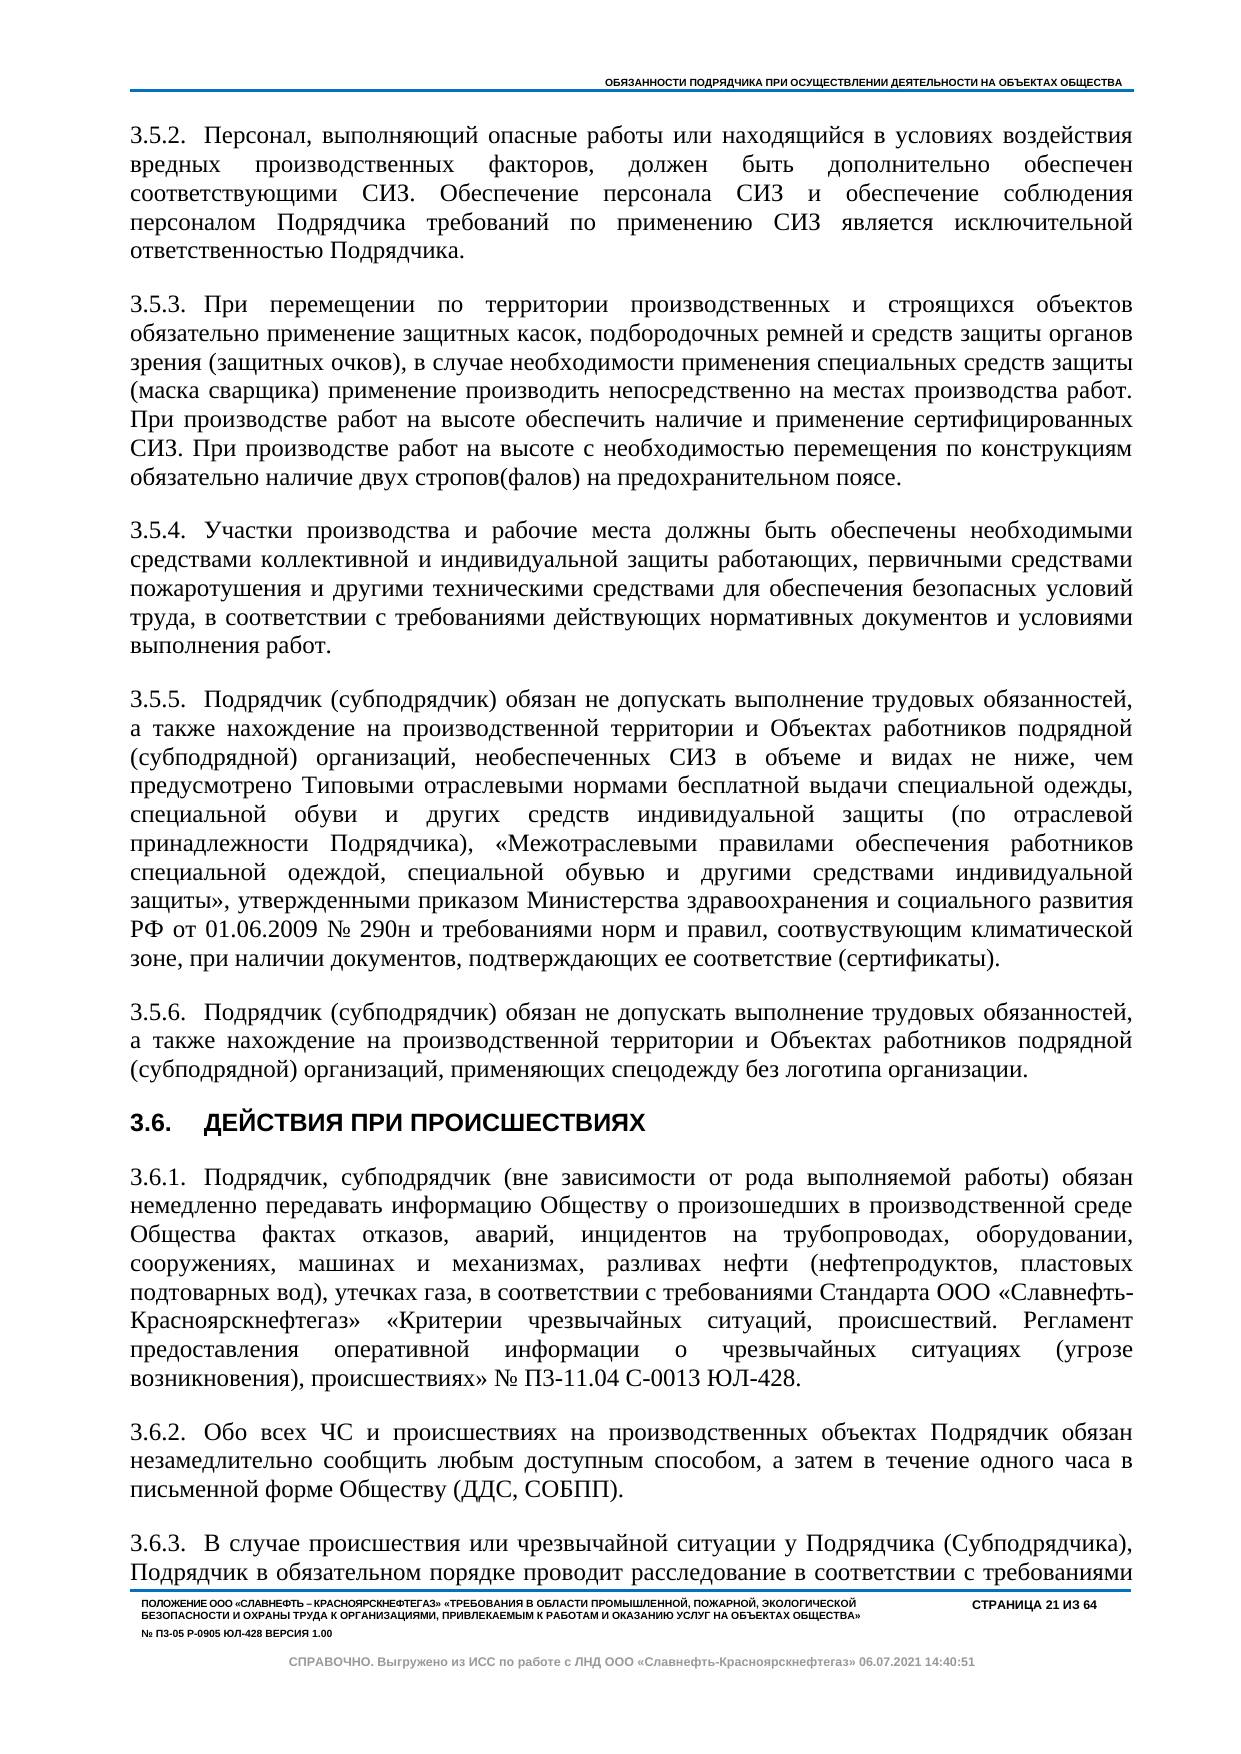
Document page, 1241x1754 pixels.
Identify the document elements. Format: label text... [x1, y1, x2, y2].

list Подрядчик (субподрядчик) обязан не допускать выполнение трудовых обязанностей, а также нахождение на производственной территории и Объектах работников подрядной (субподрядной) организаций, применяющих спецодежду без логотипа организации. [130, 997, 1134, 1083]
list Обо всех ЧС и происшествиях на производственных объектах Подрядчик обязан незамедлительно сообщить любым доступным способом, а затем в течение одного часа в письменной форме Обществу (ДДС, СОБПП). [130, 1417, 1134, 1503]
list При перемещении по территории производственных и строящихся объектов обязательно применение защитных касок, подбородочных ремней и средств защиты органов зрения (защитных очков), в случае необходимости применения специальных средств защиты (маска сварщика) применение производить непосредственно на местах производства работ. При производстве работ на высоте обеспечить наличие и применение сертифицированных СИЗ. При производстве работ на высоте с необходимостью перемещения по конструкциям обязательно наличие двух стропов(фалов) на предохранительном поясе. [130, 289, 1134, 491]
list Подрядчик, субподрядчик (вне зависимости от рода выполняемой работы) обязан немедленно передавать информацию Обществу о произошедших в производственной среде Общества фактах отказов, аварий, инцидентов на трубопроводах, оборудовании, сооружениях, машинах и механизмах, разливах нефти (нефтепродуктов, пластовых подтоварных вод), утечках газа, в соответствии с требованиями Стандарта ООО «Славнефть-Красноярскнефтегаз» «Критерии чрезвычайных ситуаций, происшествий. Регламент предоставления оперативной информации о чрезвычайных ситуациях (угрозе возникновения), происшествиях» № П3-11.04 С-0013 ЮЛ-428. [130, 1162, 1134, 1392]
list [130, 1528, 1134, 1586]
list Персонал, выполняющий опасные работы или находящийся в условиях воздействия вредных производственных факторов, должен быть дополнительно обеспечен соответствующими СИЗ. Обеспечение персонала СИЗ и обеспечение соблюдения персоналом Подрядчика требований по применению СИЗ является исключительной ответственностью Подрядчика. [130, 121, 1134, 264]
list ДЕЙСТВИЯ ПРИ ПРОИСШЕСТВИЯХ [130, 1108, 1134, 1137]
list Подрядчик (субподрядчик) обязан не допускать выполнение трудовых обязанностей, а также нахождение на производственной территории и Объектах работников подрядной (субподрядной) организаций, необеспеченных СИЗ в объеме и видах не ниже, чем предусмотрено Типовыми отраслевыми нормами бесплатной выдачи специальной одежды, специальной обуви и других средств индивидуальной защиты (по отраслевой принадлежности Подрядчика), «Межотраслевыми правилами обеспечения работников специальной одеждой, специальной обувью и другими средствами индивидуальной защиты», утвержденными приказом Министерства здравоохранения и социального развития РФ от 01.06.2009 № 290н и требованиями норм и правил, соотвуствующим климатической зоне, при наличии документов, подтверждающих ее соответствие (сертификаты). [130, 684, 1134, 972]
list Участки производства и рабочие места должны быть обеспечены необходимыми средствами коллективной и индивидуальной защиты работающих, первичными средствами пожаротушения и другими техническими средствами для обеспечения безопасных условий труда, в соответствии с требованиями действующих нормативных документов и условиями выполнения работ. [130, 516, 1134, 659]
